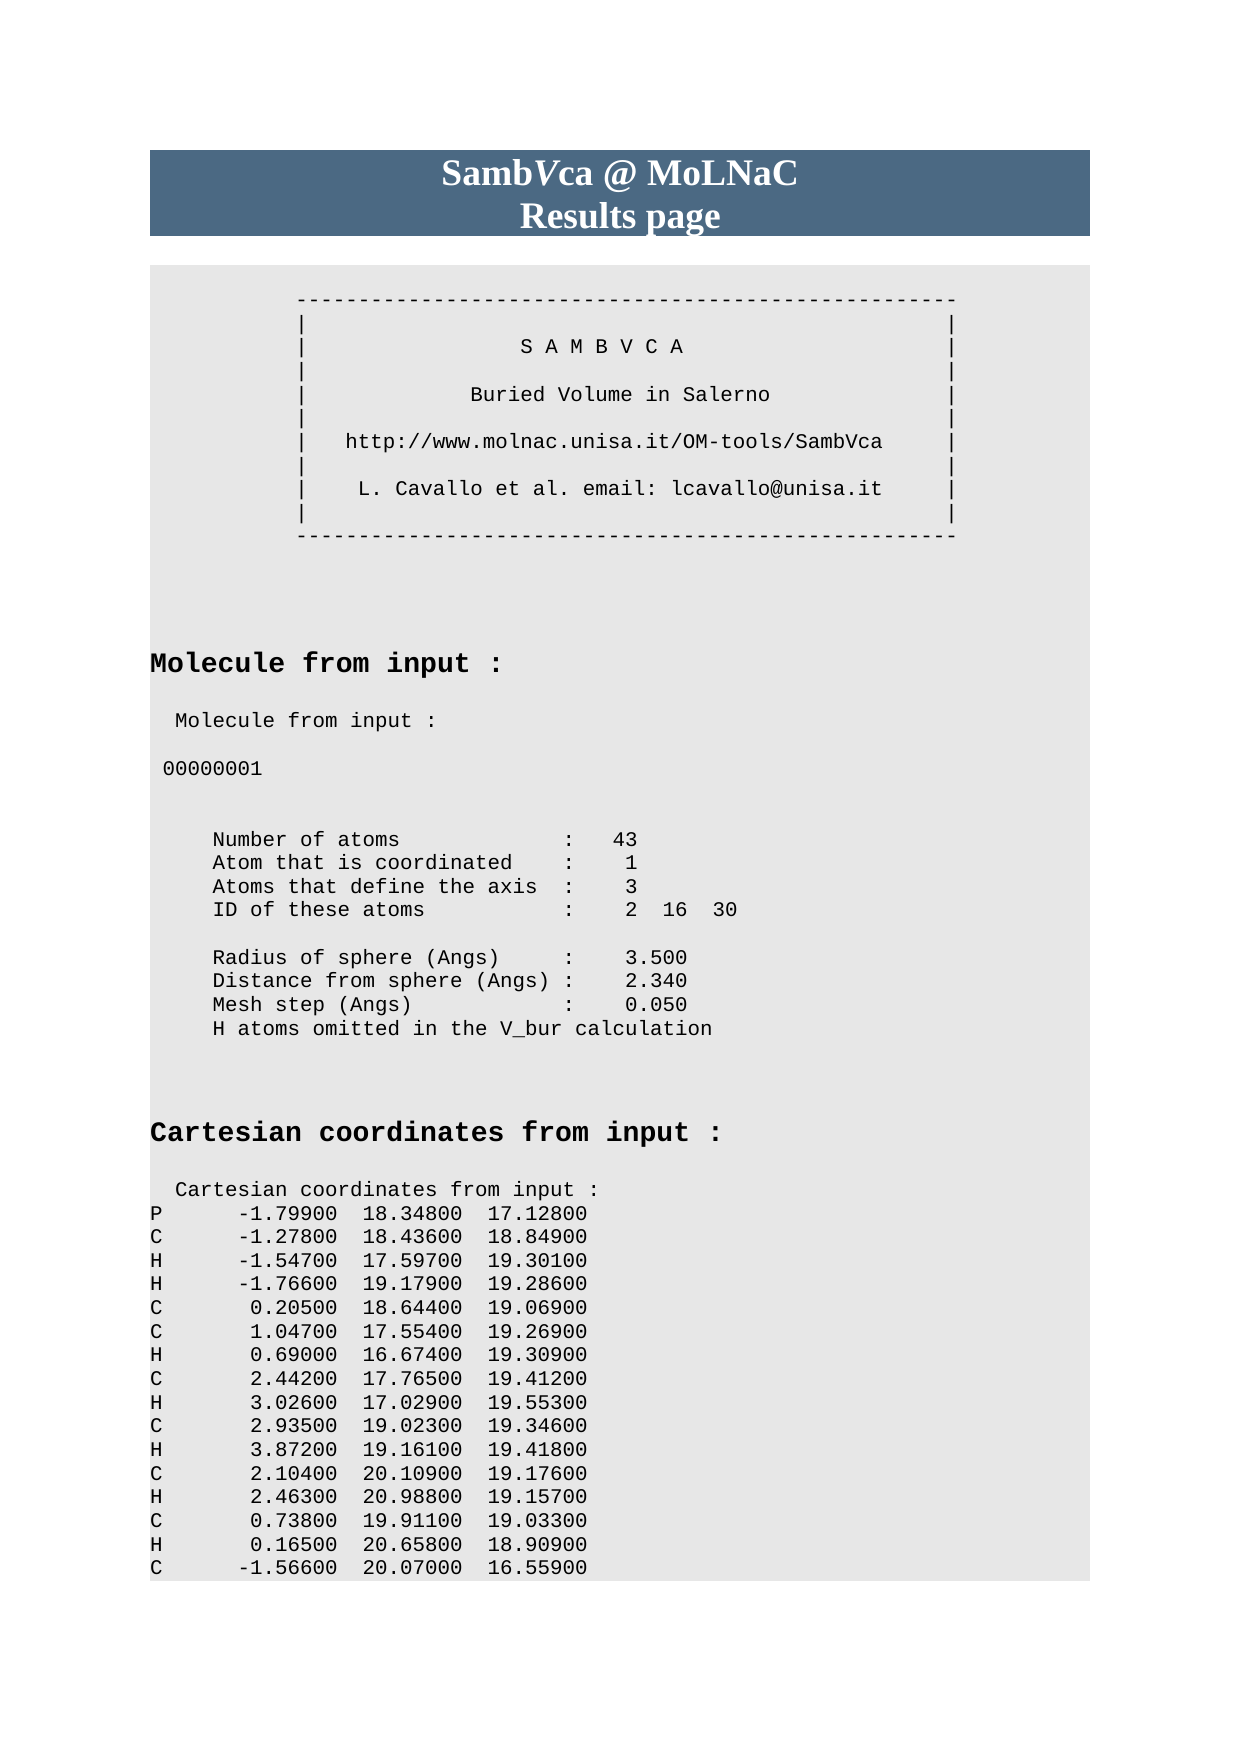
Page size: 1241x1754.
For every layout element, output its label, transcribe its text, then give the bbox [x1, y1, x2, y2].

text ----------------------------------------------------- | | | S A M B V C A | | | | Buried Volume in Salerno | | | | http://www.molnac.unisa.it/OM-tools/SambVca | | | | L. Cavallo et al. email: lcavallo@unisa.it | | | ----------------------------------------------------- [150, 265, 1090, 620]
subtitle Molecule from input : [150, 649, 1090, 681]
text Molecule from input : 00000001 Number of atoms : 43 Atom that is coordinated : 1 Atoms that define the axis : 3 ID of these atoms : 2 16 30 Radius of sphere (Angs) : 3.500 Distance from sphere (Angs) : 2.340 Mesh step (Angs) : 0.050 H atoms omitted in the V_bur calculation [150, 710, 1090, 1089]
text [150, 1179, 1090, 1581]
subtitle SambVca @ MoLNaC Results page [150, 150, 1090, 236]
subtitle Cartesian coordinates from input : [150, 1118, 1090, 1150]
